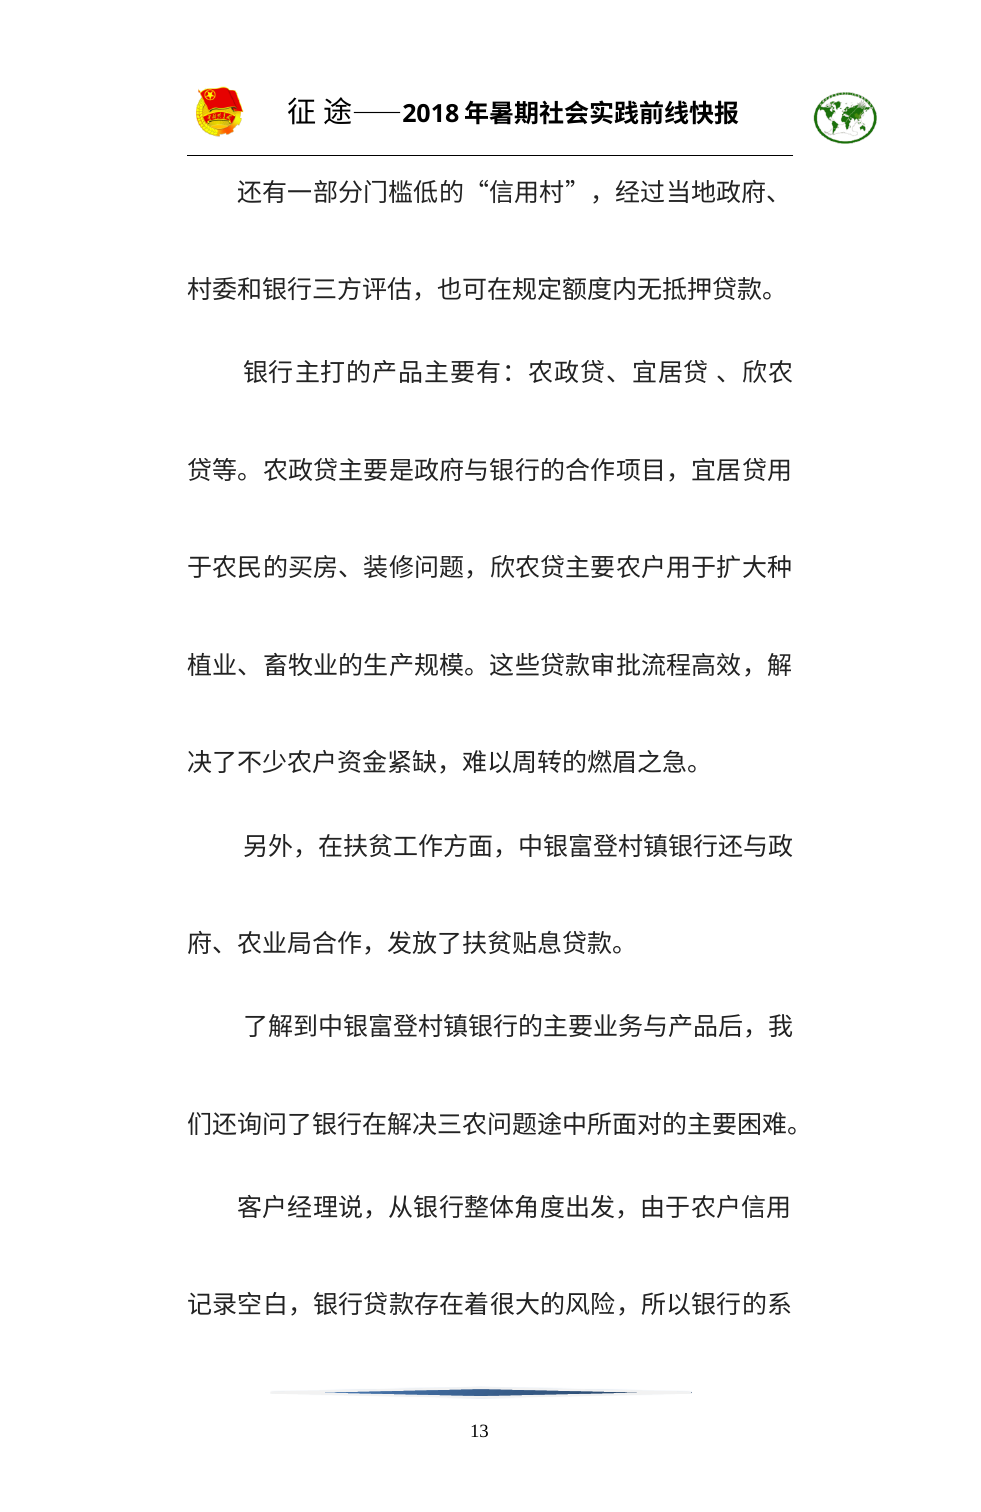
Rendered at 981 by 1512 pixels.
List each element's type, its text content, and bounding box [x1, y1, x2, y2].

text 客户经理说，从银行整体角度出发，由于农户信用记录空白，银行贷款存在着很大的风险，所以银行的系统筛选与规格评定举足轻重。她告诉我们，虽然中银富登村镇银行的贷款业务门槛低，但是审核系统却十分严格，几乎都是通过政府、村委会与银行三方核查，符合标准才可贷款。 [187, 1173, 793, 1335]
text 还有一部分门槛低的“信用村”，经过当地政府、村委和银行三方评估，也可在规定额度内无抵押贷款。 [187, 158, 793, 320]
picture [800, 73, 883, 159]
text 了解到中银富登村镇银行的主要业务与产品后，我们还询问了银行在解决三农问题途中所面对的主要困难。 [187, 992, 793, 1155]
picture [194, 86, 244, 137]
text 另外，在扶贫工作方面，中银富登村镇银行还与政府、农业局合作，发放了扶贫贴息贷款。 [187, 812, 793, 974]
text 银行主打的产品主要有：农政贷、宜居贷 、欣农贷等。农政贷主要是政府与银行的合作项目，宜居贷用于农民的买房、装修问题，欣农贷主要农户用于扩大种植业、畜牧业的生产规模。这些贷款审批流程高效，解决了不少农户资金紧缺，难以周转的燃眉之急。 [187, 338, 793, 793]
